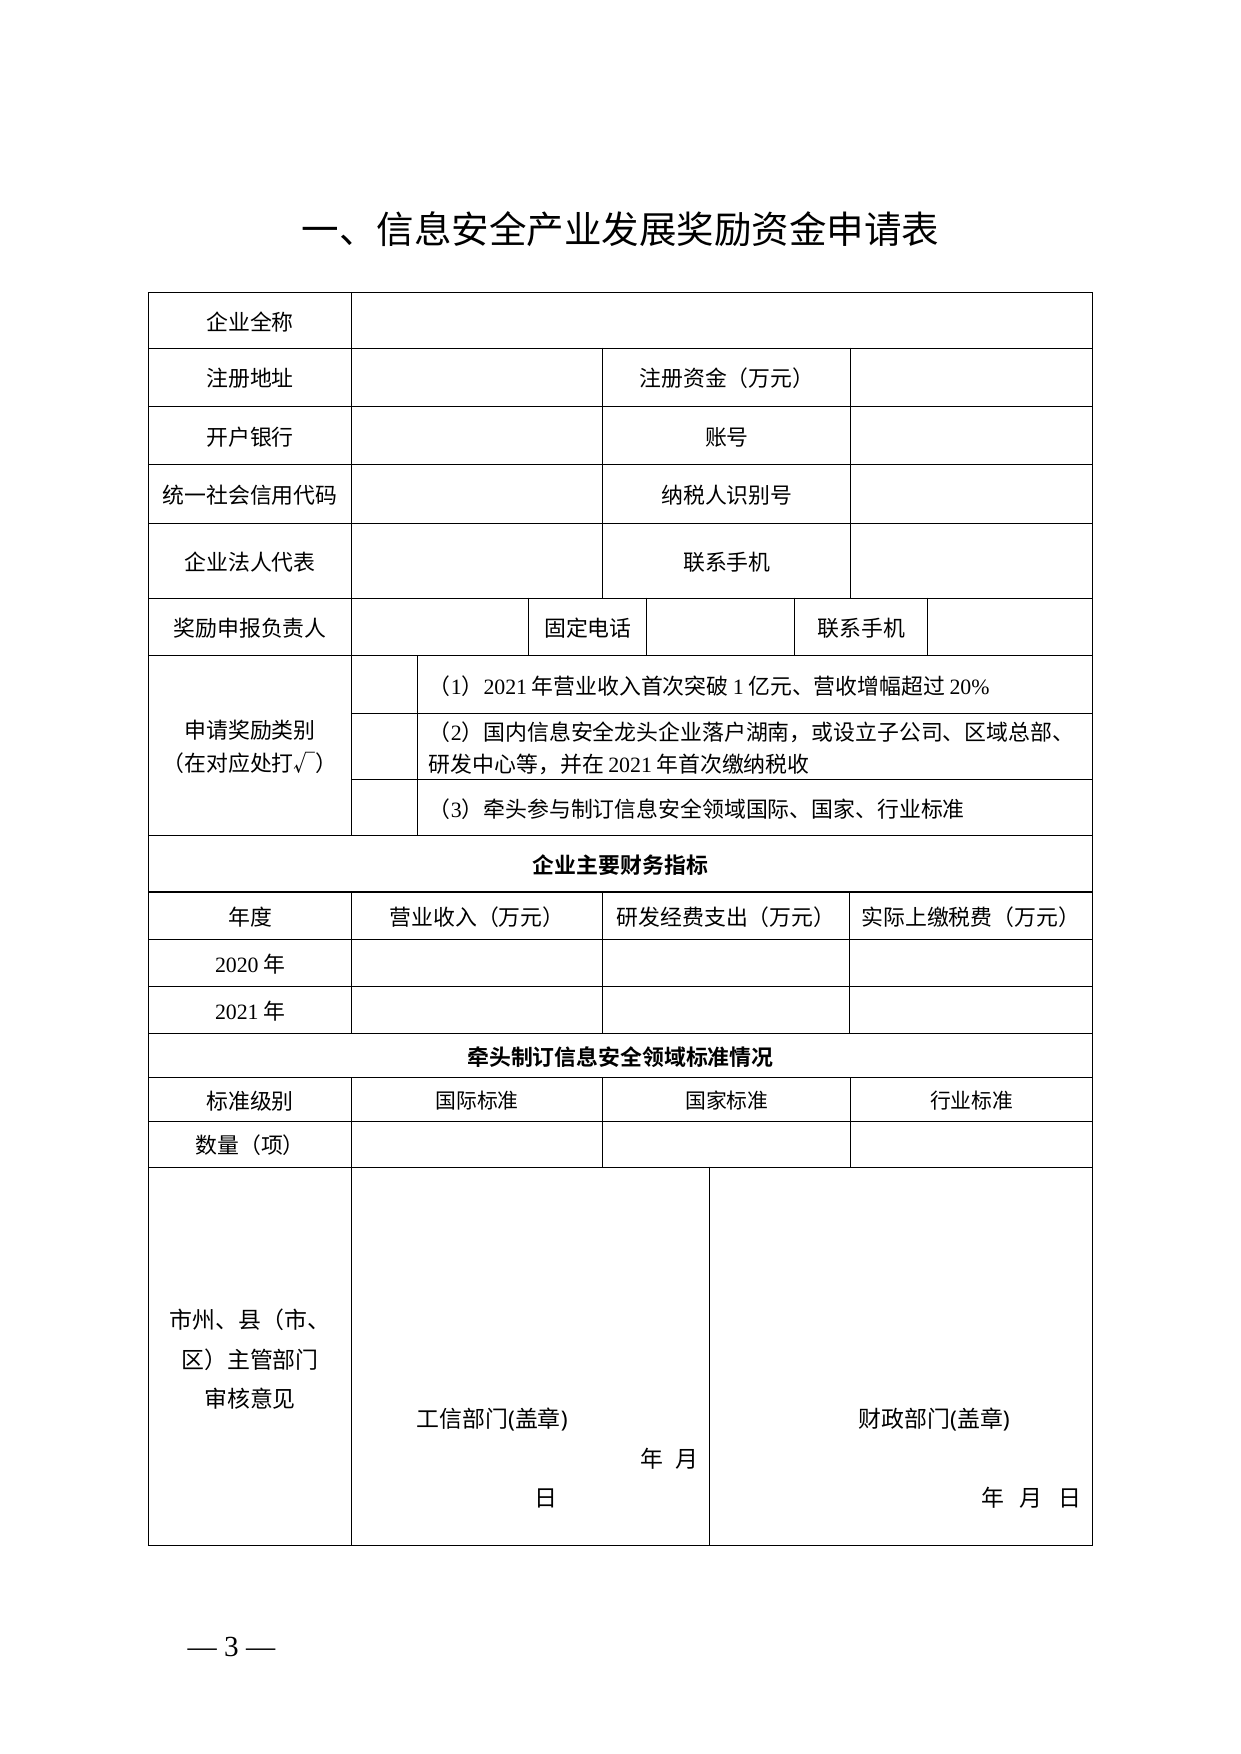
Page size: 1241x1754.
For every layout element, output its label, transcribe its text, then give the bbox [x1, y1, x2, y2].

table_cell 纳税人识别号 [603, 465, 850, 522]
table_cell （3）牵头参与制订信息安全领域国际、国家、行业标准 [418, 780, 1092, 835]
table_cell [352, 1122, 602, 1167]
table_cell 固定电话 [529, 599, 646, 655]
table_cell 国家标准 [603, 1078, 850, 1121]
table_cell 牵头制订信息安全领域标准情况 [149, 1034, 1092, 1077]
table_cell [851, 524, 1092, 597]
table_cell [352, 714, 417, 779]
table_cell [352, 465, 602, 522]
table_cell [352, 780, 417, 835]
table_cell 企业法人代表 [149, 524, 351, 597]
table_cell 2020年 [149, 940, 351, 986]
table_cell [352, 987, 602, 1033]
table_cell 奖励申报负责人 [149, 599, 351, 655]
table_cell 营业收入（万元） [352, 893, 602, 939]
table_cell [352, 524, 602, 597]
table_cell 企业主要财务指标 [149, 836, 1092, 891]
table_cell [851, 1122, 1092, 1167]
table_cell 市州、县（市、区）主管部门 审核意见 [149, 1168, 351, 1545]
table_header 企业全称 [149, 293, 351, 348]
table_cell （2）国内信息安全龙头企业落户湖南，或设立子公司、区域总部、研发中心等，并在2021年首次缴纳税收 [418, 714, 1092, 779]
text 一、信息安全产业发展奖励资金申请表 [187, 194, 1053, 259]
table_cell [352, 940, 602, 986]
table_cell 行业标准 [851, 1078, 1092, 1121]
table_cell [352, 599, 528, 655]
table_header [352, 293, 1092, 348]
table_cell 注册地址 [149, 349, 351, 406]
table_cell [850, 987, 1092, 1033]
table_cell 工信部门(盖章) 年 月 日 [352, 1168, 709, 1545]
table_cell 账号 [603, 407, 850, 464]
table_cell 注册资金（万元） [603, 349, 850, 406]
table_cell [850, 940, 1092, 986]
table_cell 统一社会信用代码 [149, 465, 351, 522]
table_cell [603, 940, 849, 986]
table_cell [928, 599, 1092, 655]
table_cell 研发经费支出（万元） [603, 893, 849, 939]
table_cell 实际上缴税费（万元） [850, 893, 1092, 939]
table_cell 财政部门(盖章) 年 月 日 [710, 1168, 1092, 1545]
table_cell [851, 407, 1092, 464]
table_cell 2021年 [149, 987, 351, 1033]
table_cell 联系手机 [603, 524, 850, 597]
table_cell [647, 599, 794, 655]
table_cell 申请奖励类别 （在对应处打√） [149, 656, 351, 835]
table_cell 开户银行 [149, 407, 351, 464]
table_cell [603, 1122, 850, 1167]
table_cell 数量（项） [149, 1122, 351, 1167]
table_cell [352, 407, 602, 464]
table_cell [851, 349, 1092, 406]
table_cell 年度 [149, 893, 351, 939]
table_cell [352, 349, 602, 406]
table_cell 标准级别 [149, 1078, 351, 1121]
table_cell （1）2021年营业收入首次突破1亿元、营收增幅超过20% [418, 656, 1092, 713]
table_cell 国际标准 [352, 1078, 602, 1121]
table_cell [851, 465, 1092, 522]
table_cell [603, 987, 849, 1033]
table_cell 联系手机 [795, 599, 927, 655]
table_cell [352, 656, 417, 713]
